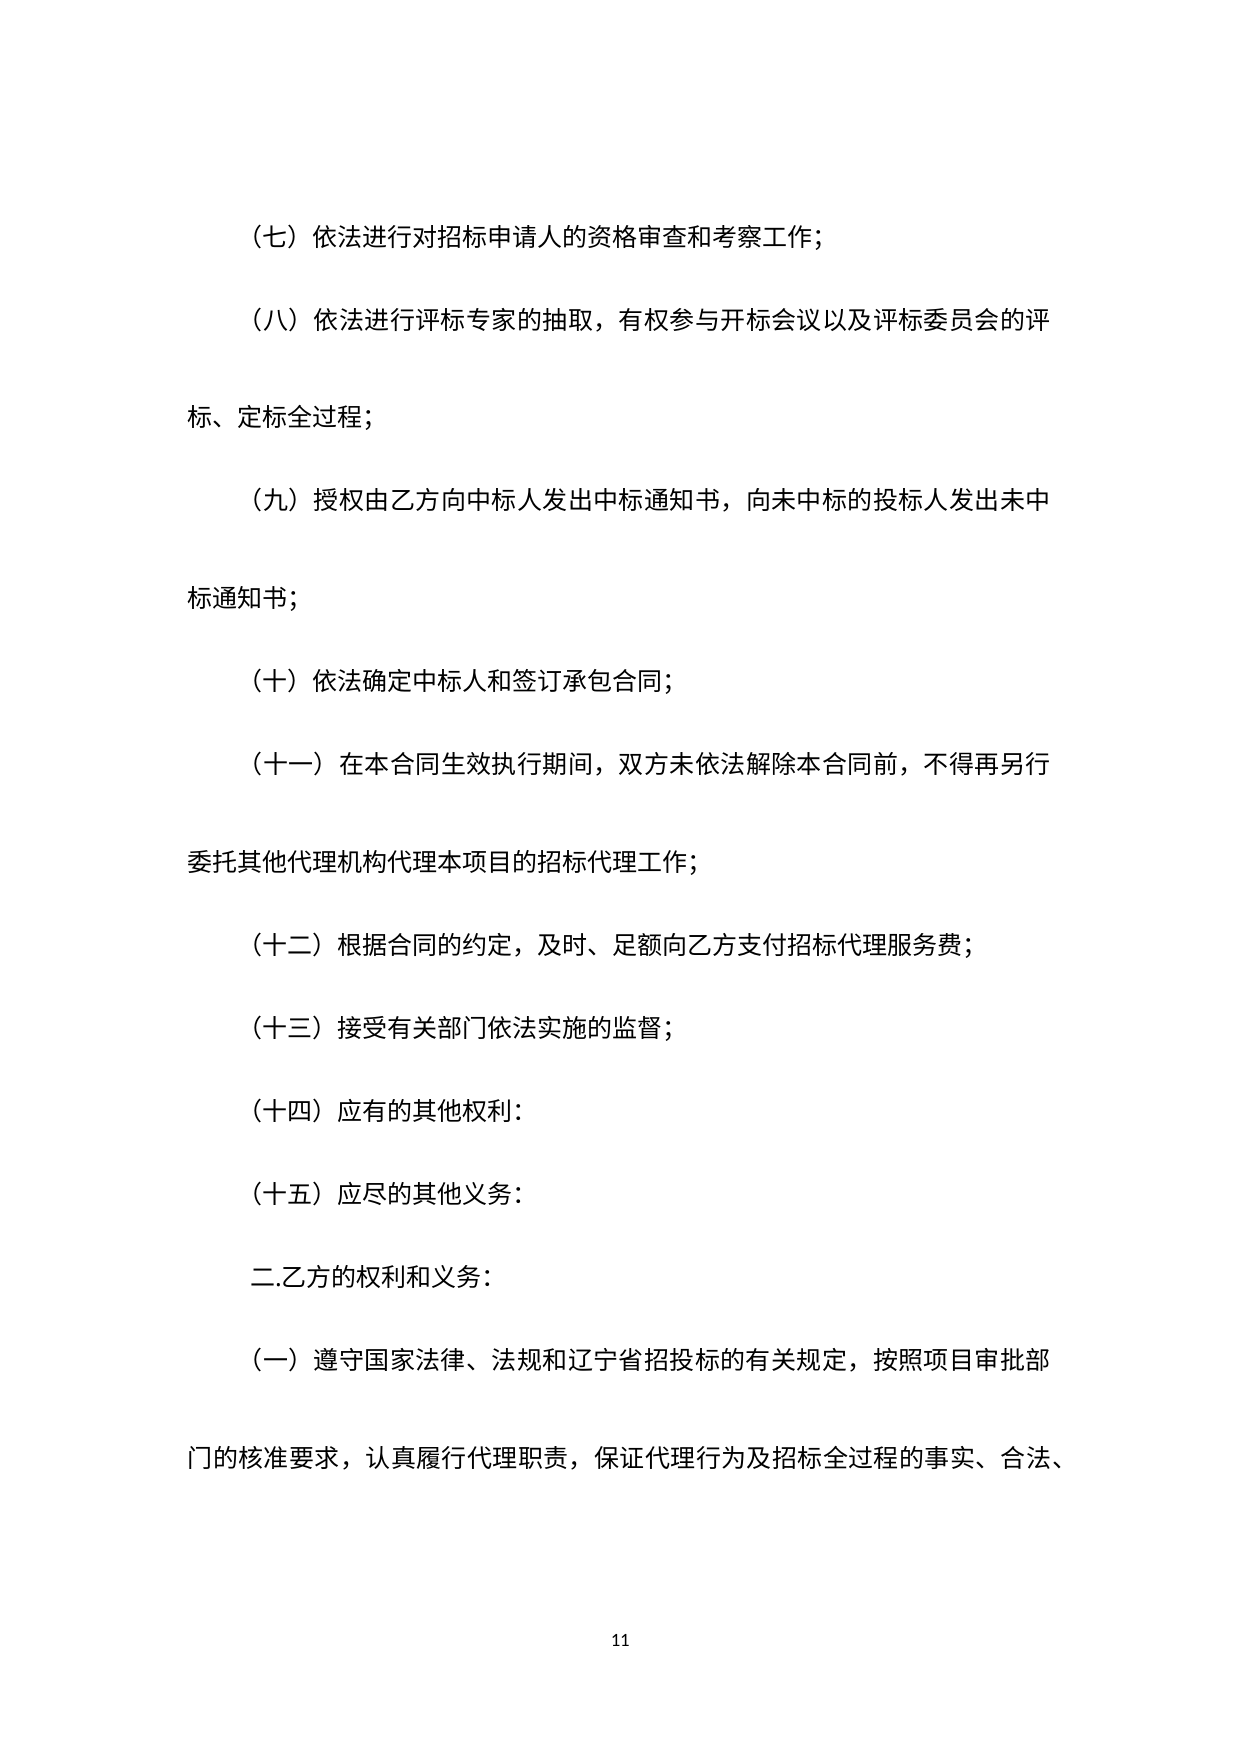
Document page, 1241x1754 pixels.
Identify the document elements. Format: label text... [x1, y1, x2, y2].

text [187, 1326, 1053, 1489]
text （七）依法进行对招标申请人的资格审查和考察工作； [187, 203, 1053, 268]
text （十一）在本合同生效执行期间，双方未依法解除本合同前，不得再另行委托其他代理机构代理本项目的招标代理工作； [187, 730, 1053, 893]
text 二.乙方的权利和义务： [187, 1243, 1053, 1308]
text （八）依法进行评标专家的抽取，有权参与开标会议以及评标委员会的评标、定标全过程； [187, 286, 1053, 448]
text （十）依法确定中标人和签订承包合同； [187, 647, 1053, 712]
text （十五）应尽的其他义务： [187, 1160, 1053, 1225]
text （十二）根据合同的约定，及时、足额向乙方支付招标代理服务费； [187, 911, 1053, 976]
text （十四）应有的其他权利： [187, 1077, 1053, 1142]
text （十三）接受有关部门依法实施的监督； [187, 994, 1053, 1059]
text （九）授权由乙方向中标人发出中标通知书，向未中标的投标人发出未中标通知书； [187, 466, 1053, 629]
